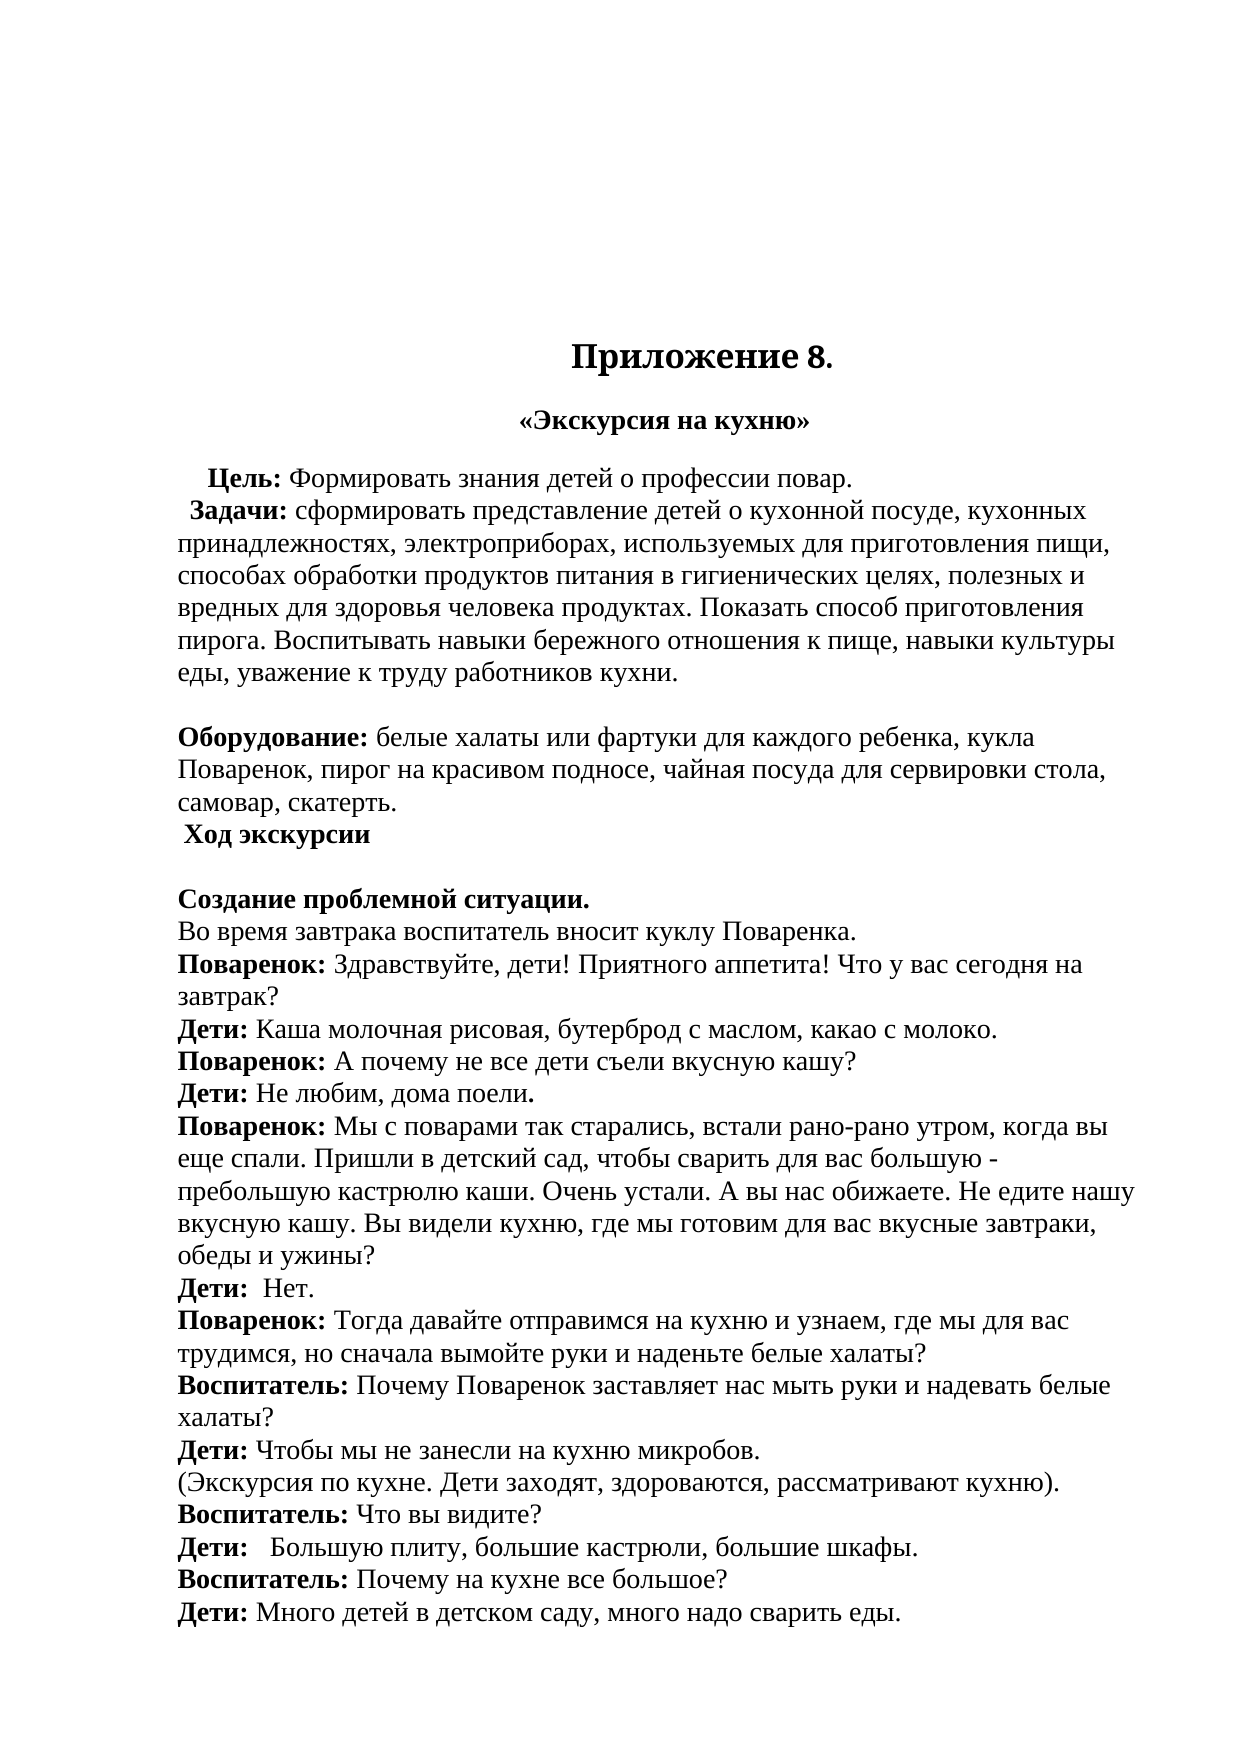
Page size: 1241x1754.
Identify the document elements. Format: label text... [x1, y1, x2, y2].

text Дети: Большую плиту, большие кастрюли, большие шкафы. Воспитатель: Почему на кухне все большое? [177, 1530, 1152, 1595]
list Приложение 8. [252, 338, 1152, 377]
text «Экскурсия на кухню» [177, 403, 1152, 436]
text Цель: Формировать знания детей о профессии повар. [177, 461, 1152, 493]
text Дети: Много детей в детском саду, много надо сварить еды. [177, 1595, 1152, 1627]
text Дети: Чтобы мы не занесли на кухню микробов. (Экскурсия по кухне. Дети заходят, здороваются, рассматривают кухню). Воспитатель: Что вы видите? [177, 1433, 1152, 1530]
text Ход экскурсии Создание проблемной ситуации. Во время завтрака воспитатель вносит куклу Поваренка. Поваренок: Здравствуйте, дети! Приятного аппетита! Что у вас сегодня на завтрак? [177, 817, 1152, 1012]
text Дети: Каша молочная рисовая, бутерброд с маслом, какао с молоко. Поваренок: А почему не все дети съели вкусную кашу? [177, 1012, 1152, 1076]
text Дети: Нет. [177, 1271, 1152, 1303]
text Задачи: сформировать представление детей о кухонной посуде, кухонных принадлежностях, электроприборах, используемых для приготовления пищи, способах обработки продуктов питания в гигиенических целях, полезных и вредных для здоровья человека продуктах. Показать способ приготовления пирога. Воспитывать навыки бережного отношения к пище, навыки культуры еды, уважение к труду работников кухни. Оборудование: белые халаты или фартуки для каждого ребенка, кукла Поваренок, пирог на красивом подносе, чайная посуда для сервировки стола, самовар, скатерть. [177, 493, 1152, 817]
text Дети: Не любим, дома поели. Поваренок: Мы с поварами так старались, встали рано-рано утром, когда вы еще спали. Пришли в детский сад, чтобы сварить для вас большую - пребольшую кастрюлю каши. Очень устали. А вы нас обижаете. Не едите нашу вкусную кашу. Вы видели кухню, где мы готовим для вас вкусные завтраки, обеды и ужины? [177, 1076, 1152, 1271]
text Поваренок: Тогда давайте отправимся на кухню и узнаем, где мы для вас трудимся, но сначала вымойте руки и наденьте белые халаты? Воспитатель: Почему Поваренок заставляет нас мыть руки и надевать белые халаты? [177, 1303, 1152, 1433]
